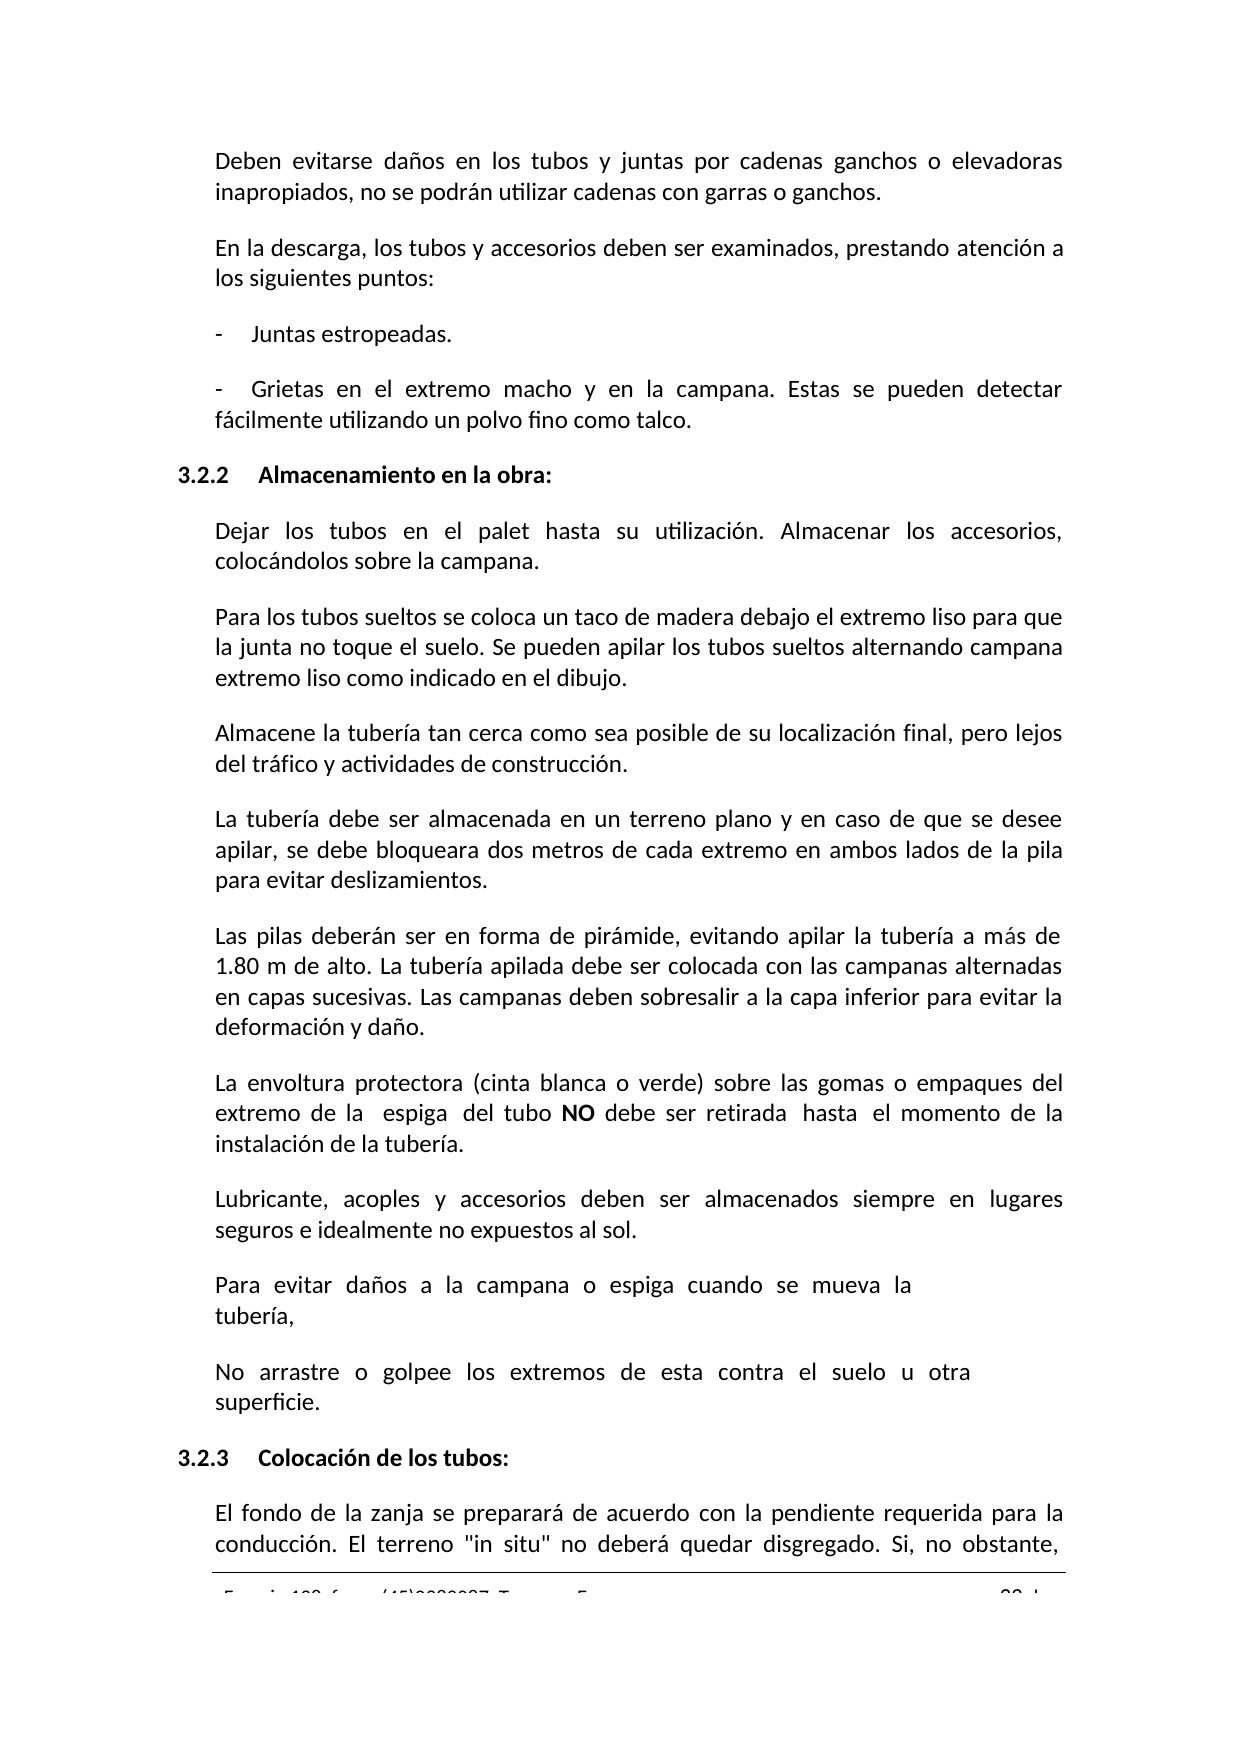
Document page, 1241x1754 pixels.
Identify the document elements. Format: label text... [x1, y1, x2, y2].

text 1.80 m de alto. La tubería apilada debe ser colocada con las campanas alternadas en capas sucesivas. Las campanas deben sobresalir a la capa inferior para evitar la deformación y daño. [215, 951, 1063, 1042]
text En la descarga, los tubos y accesorios deben ser examinados, prestando atención a los siguientes puntos: [215, 232, 1064, 293]
subtitle Almacenamiento en la obra: [177, 459, 1078, 490]
text Lubricante, acoples y accesorios deben ser almacenados siempre en lugares seguros e idealmente no expuestos al sol. [215, 1184, 1063, 1245]
text No arrastre o golpee los extremos de esta contra el suelo u otra superficie. [215, 1356, 972, 1417]
subtitle Colocación de los tubos: [177, 1442, 1078, 1472]
text Para los tubos sueltos se coloca un taco de madera debajo el extremo liso para que la junta no toque el suelo. Se pueden apilar los tubos sueltos alternando campana extremo liso como indicado en el dibujo. [215, 601, 1063, 692]
text Almacene la tubería tan cerca como sea posible de su localización final, pero lejos del tráfico y actividades de construcción. [215, 717, 1063, 778]
list Grietas en el extremo macho y en la campana. Estas se pueden detectar fácilmente utilizando un polvo fino como talco. [215, 373, 1063, 434]
list Juntas estropeadas. [215, 318, 452, 348]
text Las pilas deberán ser en forma de pirámide, evitando apilar la tubería a más de [215, 920, 1063, 951]
text Dejar los tubos en el palet hasta su utilización. Almacenar los accesorios, colocándolos sobre la campana. [215, 515, 1063, 576]
text El fondo de la zanja se preparará de acuerdo con la pendiente requerida para la conducción. El terreno "in situ" no deberá quedar disgregado. Si, no obstante, [215, 1497, 1063, 1558]
text Deben evitarse daños en los tubos y juntas por cadenas ganchos o elevadoras inapropiados, no se podrán utilizar cadenas con garras o ganchos. [215, 146, 1063, 207]
text La envoltura protectora (cinta blanca o verde) sobre las gomas o empaques del extremo de la espiga del tubo NO debe ser retirada hasta el momento de la instalación de la tubería. [215, 1067, 1063, 1159]
text Para evitar daños a la campana o espiga cuando se mueva la tubería, [215, 1270, 912, 1331]
text La tubería debe ser almacenada en un terreno plano y en caso de que se desee apilar, se debe bloqueara dos metros de cada extremo en ambos lados de la pila para evitar deslizamientos. [215, 803, 1063, 895]
